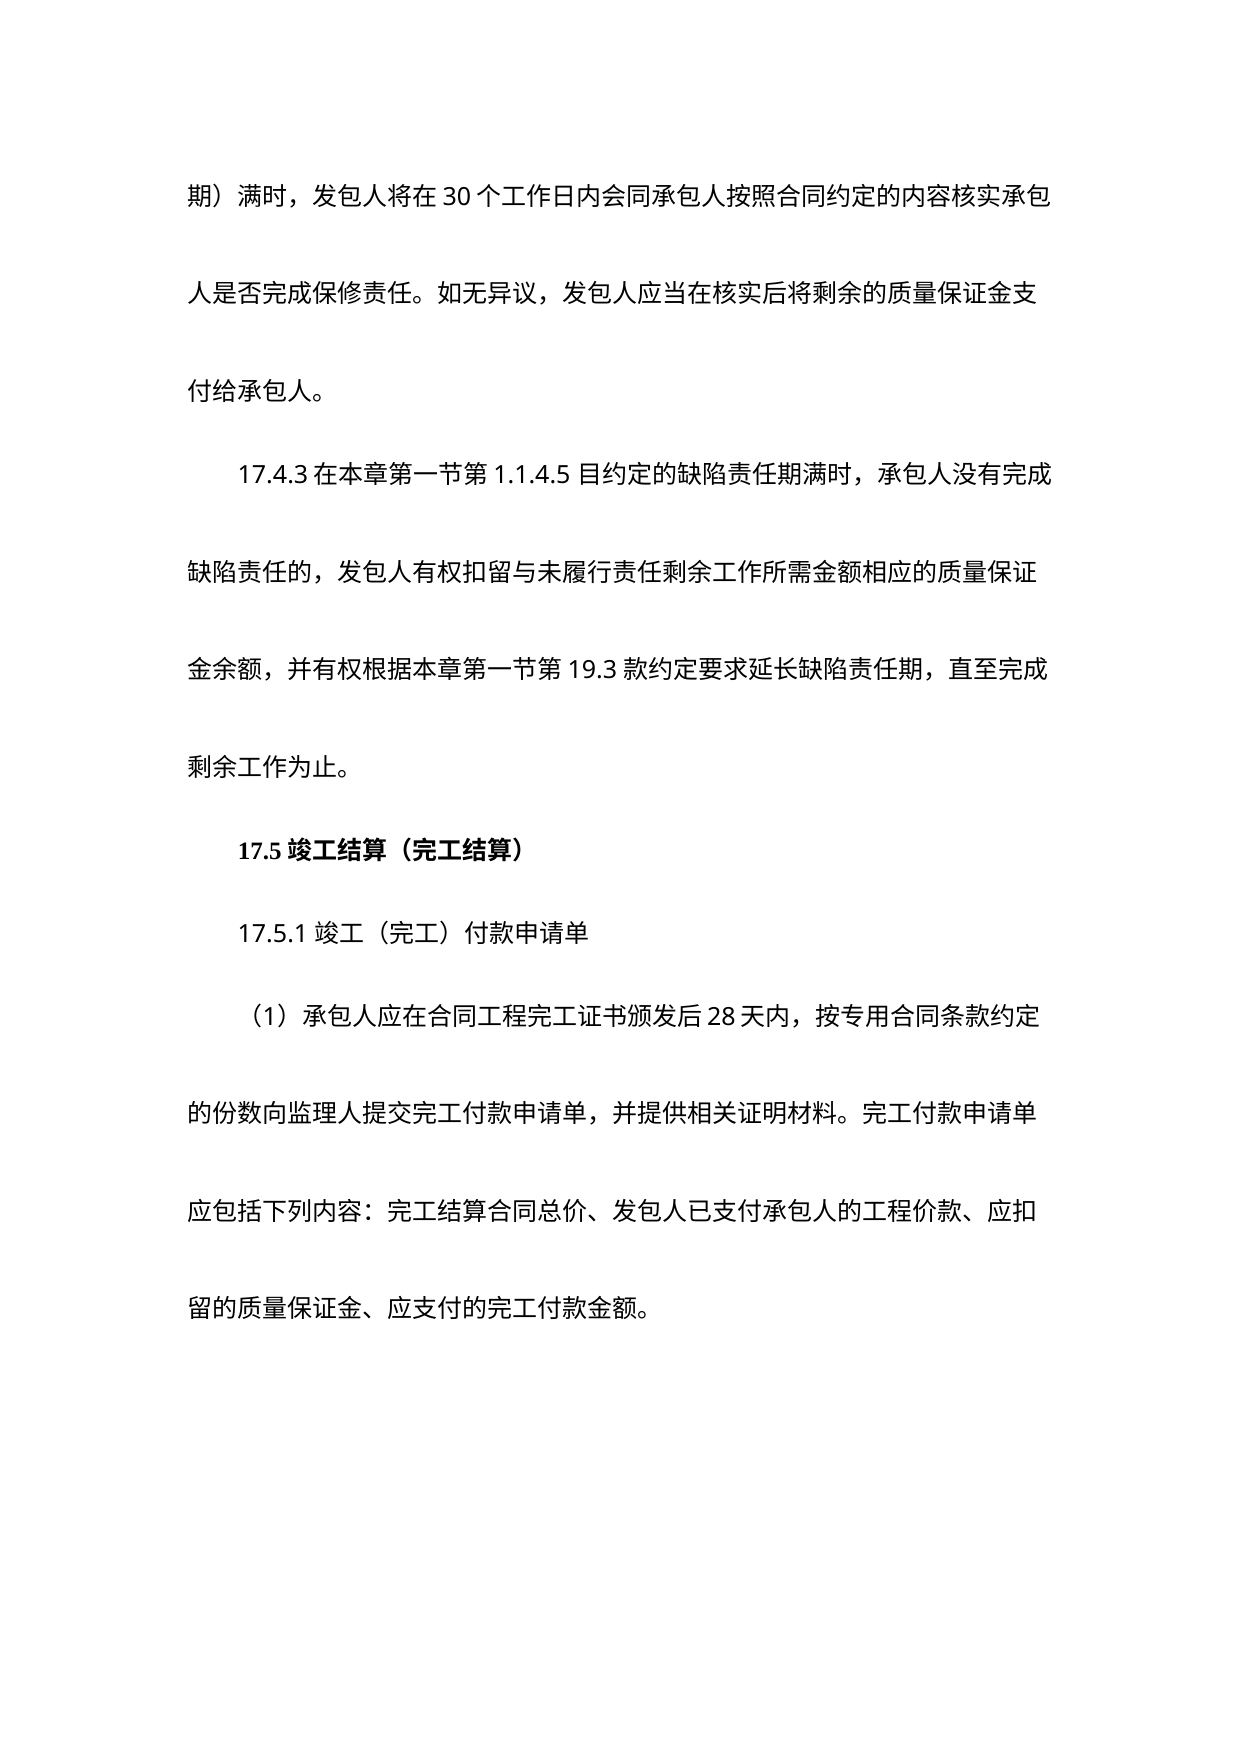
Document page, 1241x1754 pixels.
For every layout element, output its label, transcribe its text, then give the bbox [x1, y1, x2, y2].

text 17.5.1 竣工（完工）付款申请单 [187, 899, 1053, 964]
text （1）承包人应在合同工程完工证书颁发后28天内，按专用合同条款约定的份数向监理人提交完工付款申请单，并提供相关证明材料。完工付款申请单应包括下列内容：完工结算合同总价、发包人已支付承包人的工程价款、应扣留的质量保证金、应支付的完工付款金额。 [187, 982, 1053, 1339]
text 17.4.3在本章第一节第1.1.4.5 目约定的缺陷责任期满时，承包人没有完成缺陷责任的，发包人有权扣留与未履行责任剩余工作所需金额相应的质量保证金余额，并有权根据本章第一节第19.3 款约定要求延长缺陷责任期，直至完成剩余工作为止。 [187, 440, 1053, 798]
text 17.5 竣工结算（完工结算） [187, 816, 1053, 881]
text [187, 162, 1053, 422]
